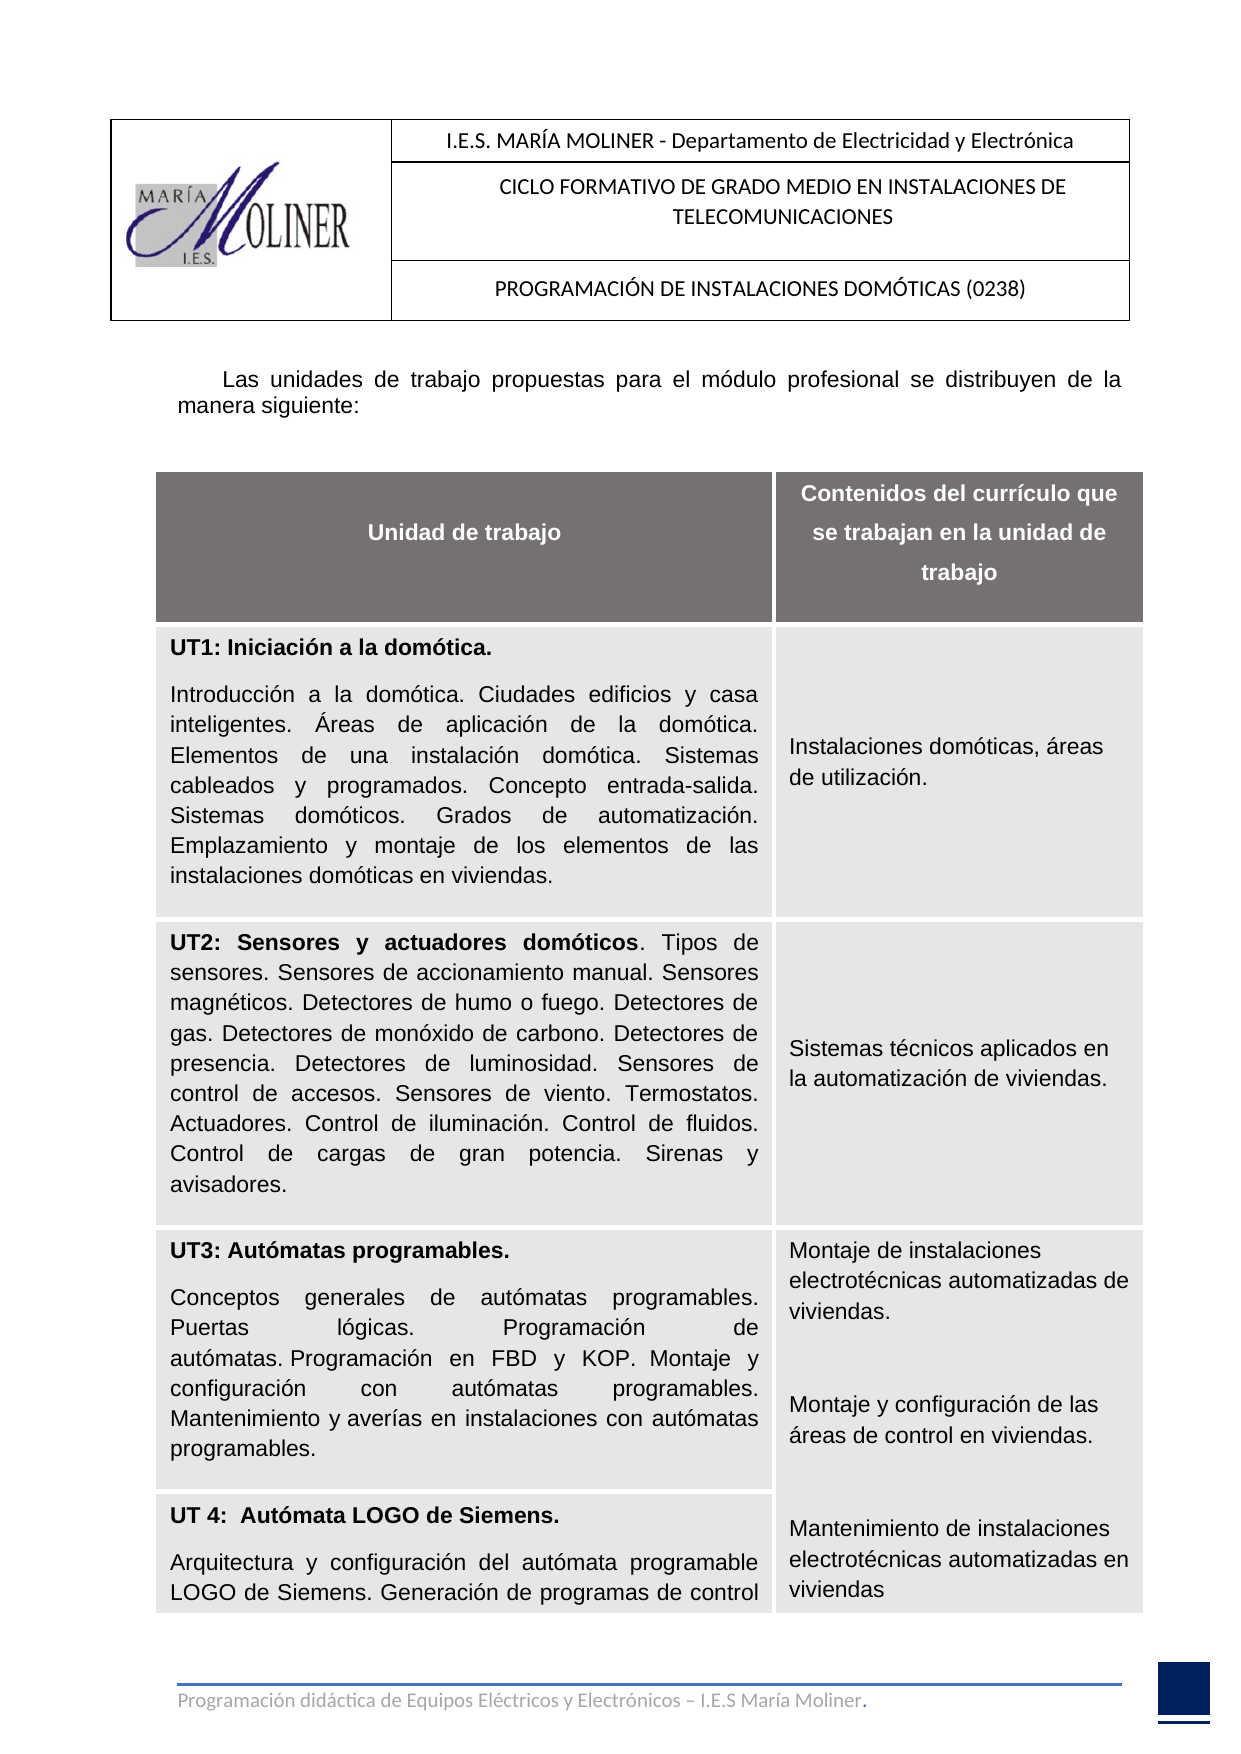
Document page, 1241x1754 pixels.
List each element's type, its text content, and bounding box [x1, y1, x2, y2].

table_header Contenidos del currículo que se trabajan en la unidad de trabajo [776, 472, 1143, 622]
table_cell UT3: Autómatas programables. Conceptos generales de autómatas programables. Puertas lógicas. Programación de autómatas. Programación en FBD y KOP. Montaje y configuración con autómatas programables. Mantenimiento y averías en instalaciones con autómatas programables. [156, 1230, 772, 1489]
table_cell Instalaciones domóticas, áreas de utilización. [776, 627, 1143, 917]
table_cell Sistemas técnicos aplicados en la automatización de viviendas. [776, 922, 1143, 1225]
table_header Unidad de trabajo [156, 472, 772, 622]
table_cell UT1: Iniciación a la domótica. Introducción a la domótica. Ciudades edificios y casa inteligentes. Áreas de aplicación de la domótica. Elementos de una instalación domótica. Sistemas cableados y programados. Concepto entrada-salida. Sistemas domóticos. Grados de automatización. Emplazamiento y montaje de los elementos de las instalaciones domóticas en viviendas. [156, 627, 772, 917]
picture [121, 155, 353, 281]
table_cell UT2: Sensores y actuadores domóticos. Tipos de sensores. Sensores de accionamiento manual. Sensores magnéticos. Detectores de humo o fuego. Detectores de gas. Detectores de monóxido de carbono. Detectores de presencia. Detectores de luminosidad. Sensores de control de accesos. Sensores de viento. Termostatos. Actuadores. Control de iluminación. Control de fluidos. Control de cargas de gran potencia. Sirenas y avisadores. [156, 922, 772, 1225]
table_cell Montaje de instalaciones electrotécnicas automatizadas de viviendas. Montaje y configuración de las áreas de control en viviendas. Mantenimiento de instalaciones electrotécnicas automatizadas en viviendas Averías en las instalaciones electrotécnicas automatizadas de viviendas [776, 1230, 1143, 1613]
text Las unidades de trabajo propuestas para el módulo profesional se distribuyen de la manera siguiente: [177, 366, 1122, 418]
